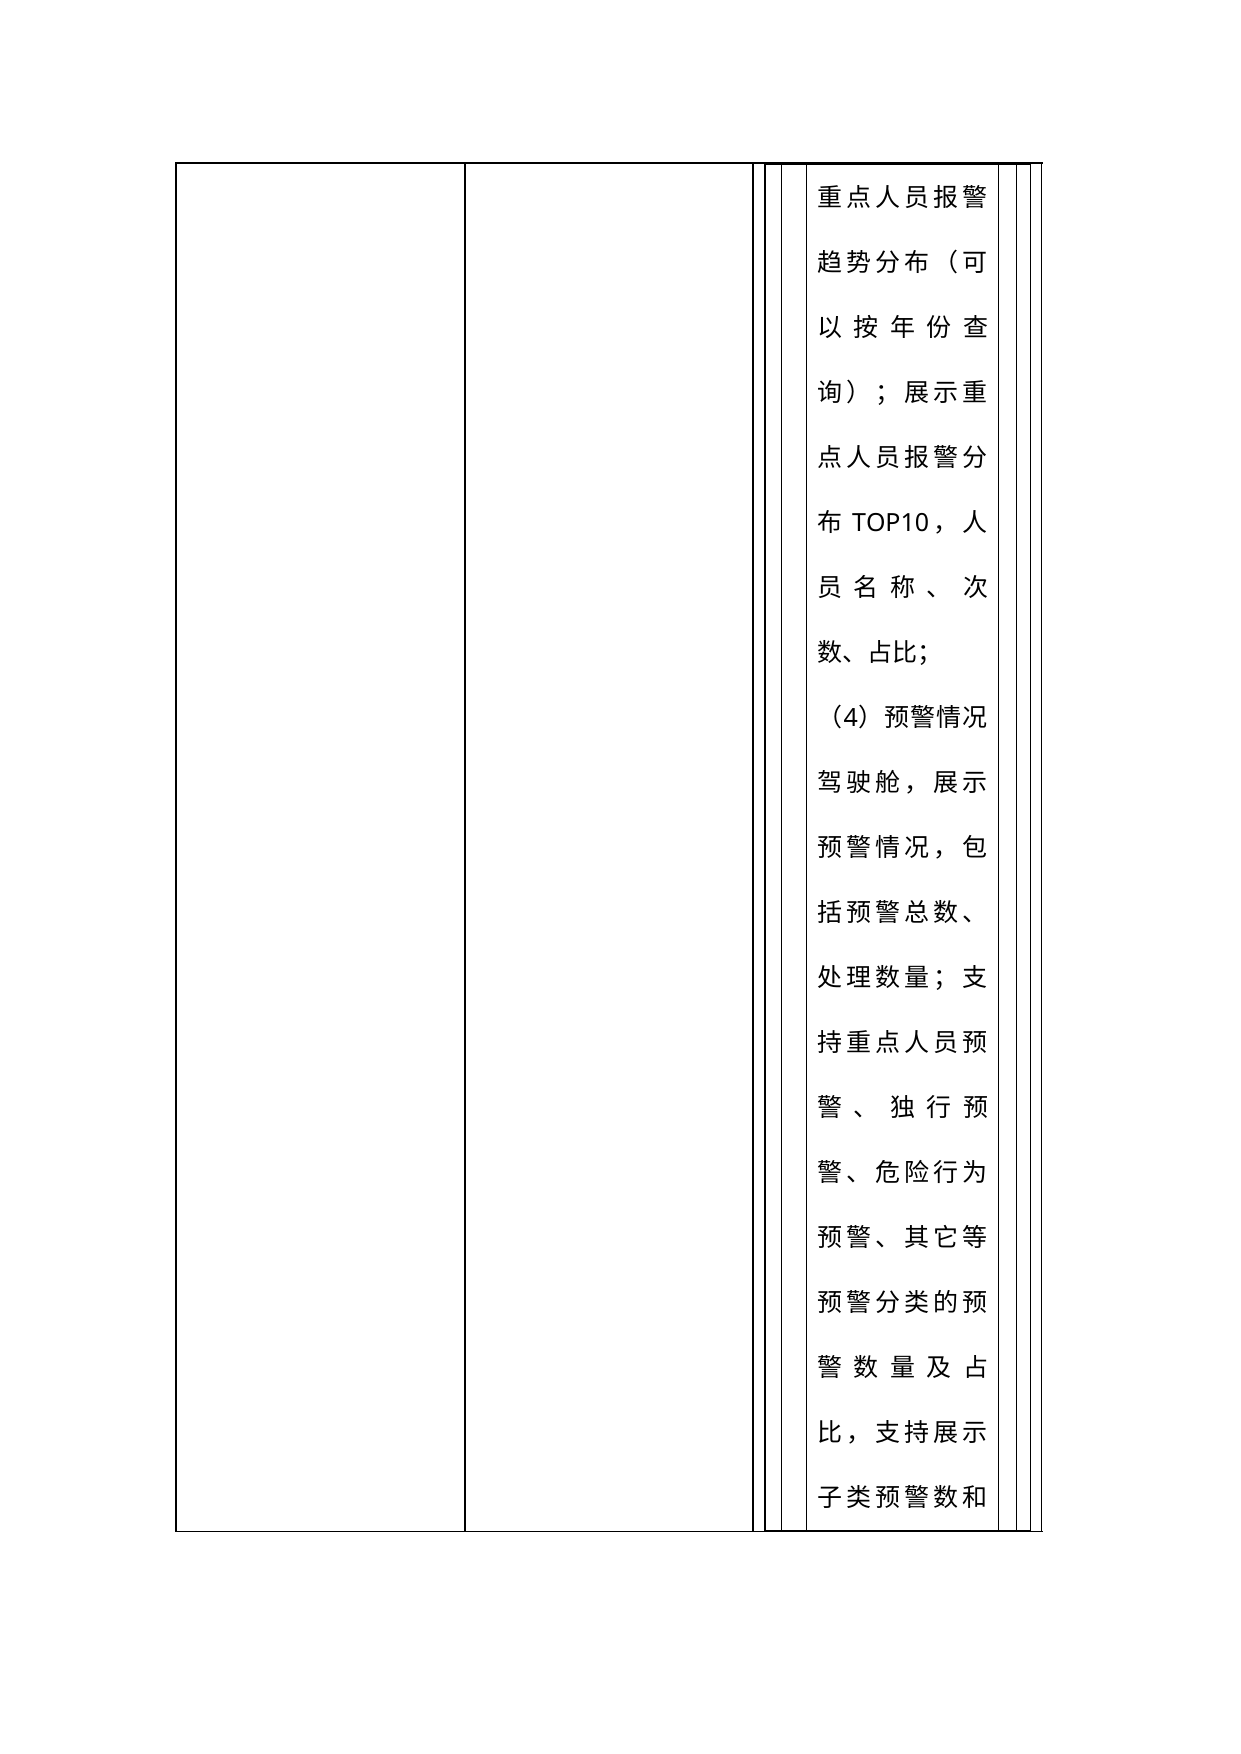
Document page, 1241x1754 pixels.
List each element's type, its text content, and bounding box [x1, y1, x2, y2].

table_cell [999, 165, 1016, 1530]
table_cell 1 [177, 164, 464, 1531]
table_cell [766, 165, 781, 1530]
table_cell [782, 165, 806, 1530]
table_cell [754, 164, 764, 1531]
table_cell ★ [466, 164, 752, 1531]
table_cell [1017, 165, 1030, 1530]
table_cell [1031, 164, 1041, 1531]
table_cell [807, 165, 998, 1530]
